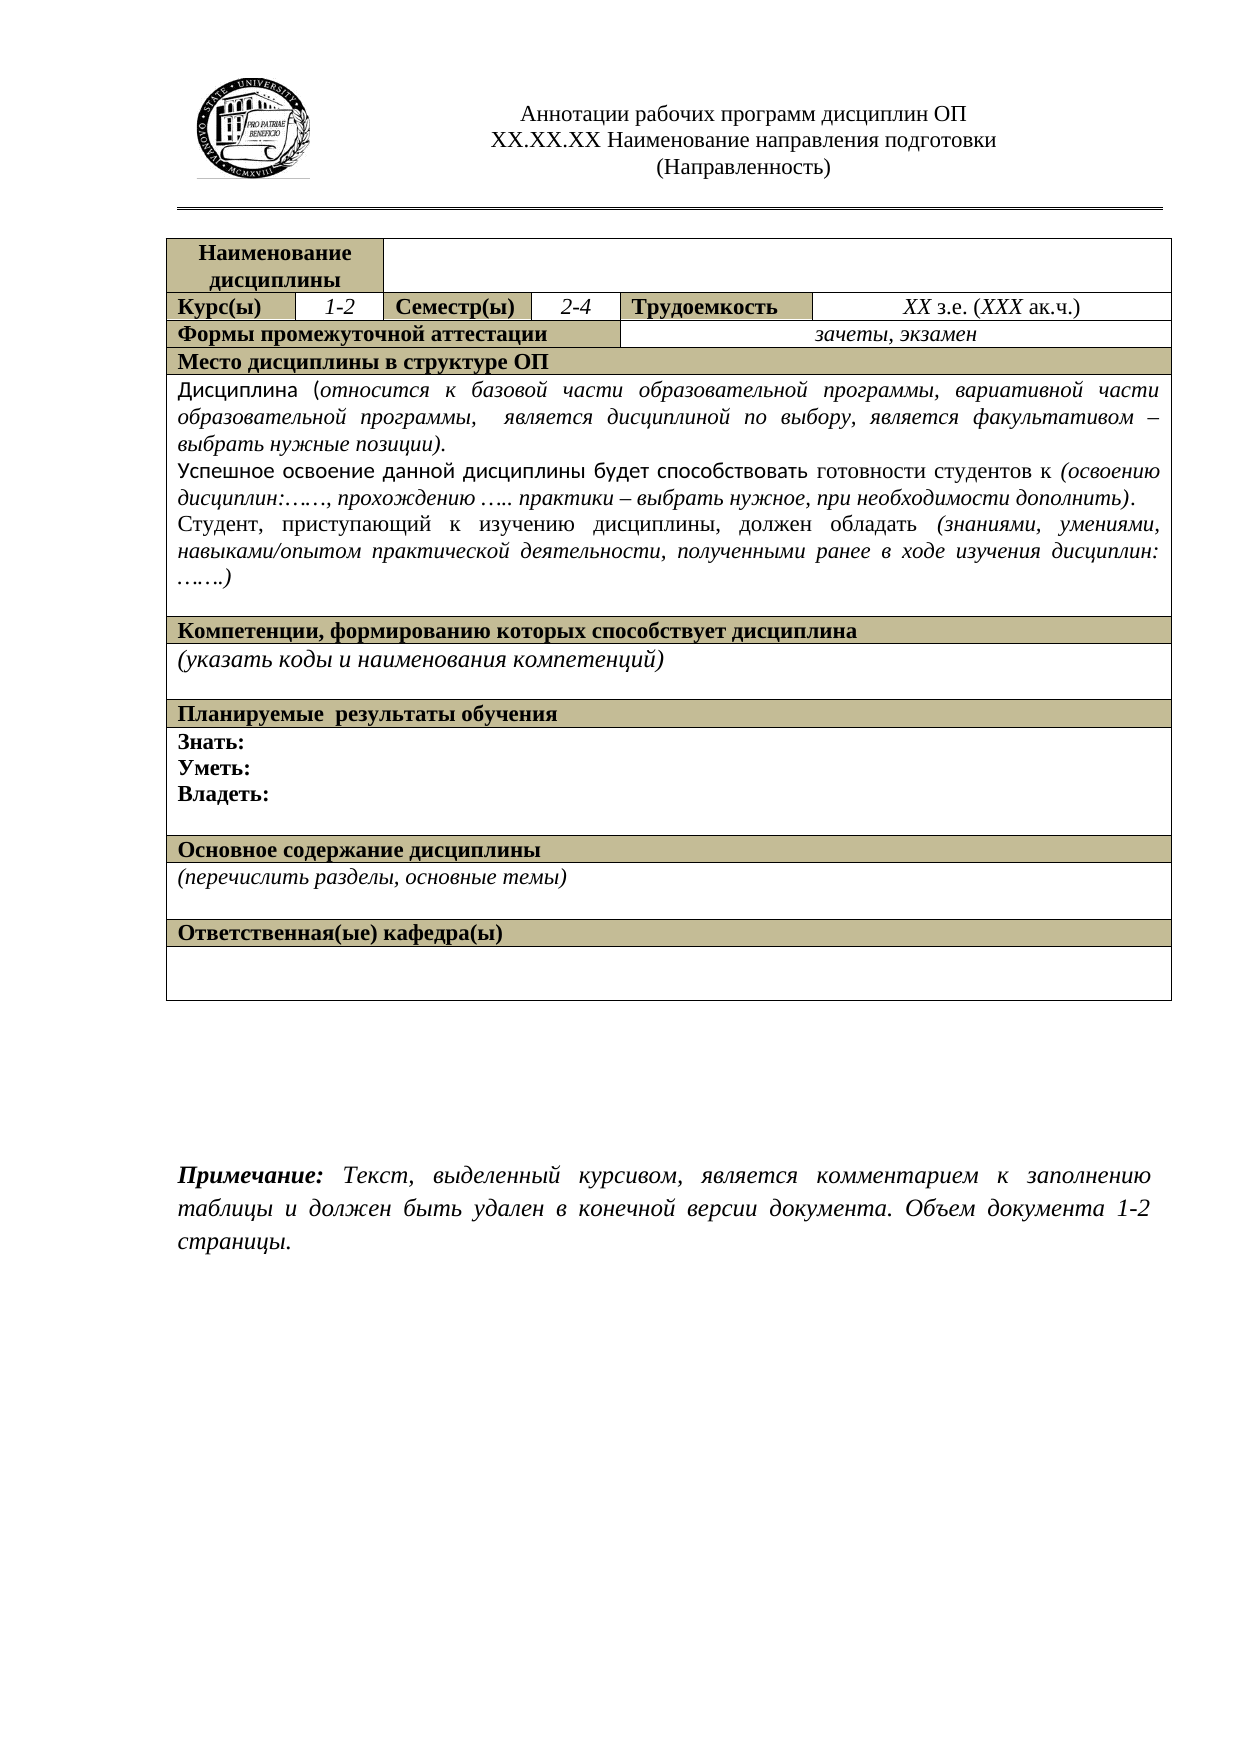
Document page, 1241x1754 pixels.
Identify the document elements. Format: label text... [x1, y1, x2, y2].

table_cell Формы промежуточной аттестации [167, 321, 620, 347]
table_header [384, 239, 1171, 292]
table_cell Ответственная(ые) кафедра(ы) [167, 920, 1171, 946]
table_cell 2-4 [532, 293, 620, 319]
table_cell (указать коды и наименования компетенций) [167, 644, 1171, 699]
table_cell [167, 947, 1171, 999]
table_cell Семестр(ы) [384, 293, 531, 319]
table_cell Курс(ы) [254, 293, 295, 319]
table_cell ХХ з.е. (ХХХ ак.ч.) [813, 293, 1171, 319]
table_header Наименование дисциплины [167, 239, 383, 292]
table_cell 1-2 [296, 293, 383, 319]
table_cell Основное содержание дисциплины [167, 836, 1171, 862]
table_cell (перечислить разделы, основные темы) [167, 863, 1171, 918]
text Примечание: Текст, выделенный курсивом, является комментарием к заполнению таблицы и должен быть удален в конечной версии документа. Объем документа 1-2 страницы. [177, 1160, 1152, 1254]
table_cell Компетенции, формированию которых способствует дисциплина [167, 617, 1171, 643]
table_cell зачеты, экзамен [621, 321, 1171, 347]
table_cell Трудоемкость [621, 293, 812, 319]
table_cell Место дисциплины в структуре ОП [167, 348, 1171, 374]
table_cell Дисциплина (относится к базовой части образовательной программы, вариативной части образовательной программы, является дисциплиной по выбору, является факультативом – выбрать нужные позиции). Успешное освоение данной дисциплины будет способствовать готовности студентов к (освоению дисциплин:……, прохождению ….. практики – выбрать нужное, при необходимости дополнить). Студент, приступающий к изучению дисциплины, должен обладать (знаниями, умениями, навыками/опытом практической деятельности, полученными ранее в ходе изучения дисциплин:…….) [167, 375, 1171, 616]
table_cell Планируемые результаты обучения [167, 700, 1171, 727]
table_cell Знать: Уметь: Владеть: [167, 728, 1171, 835]
picture [196, 78, 311, 179]
